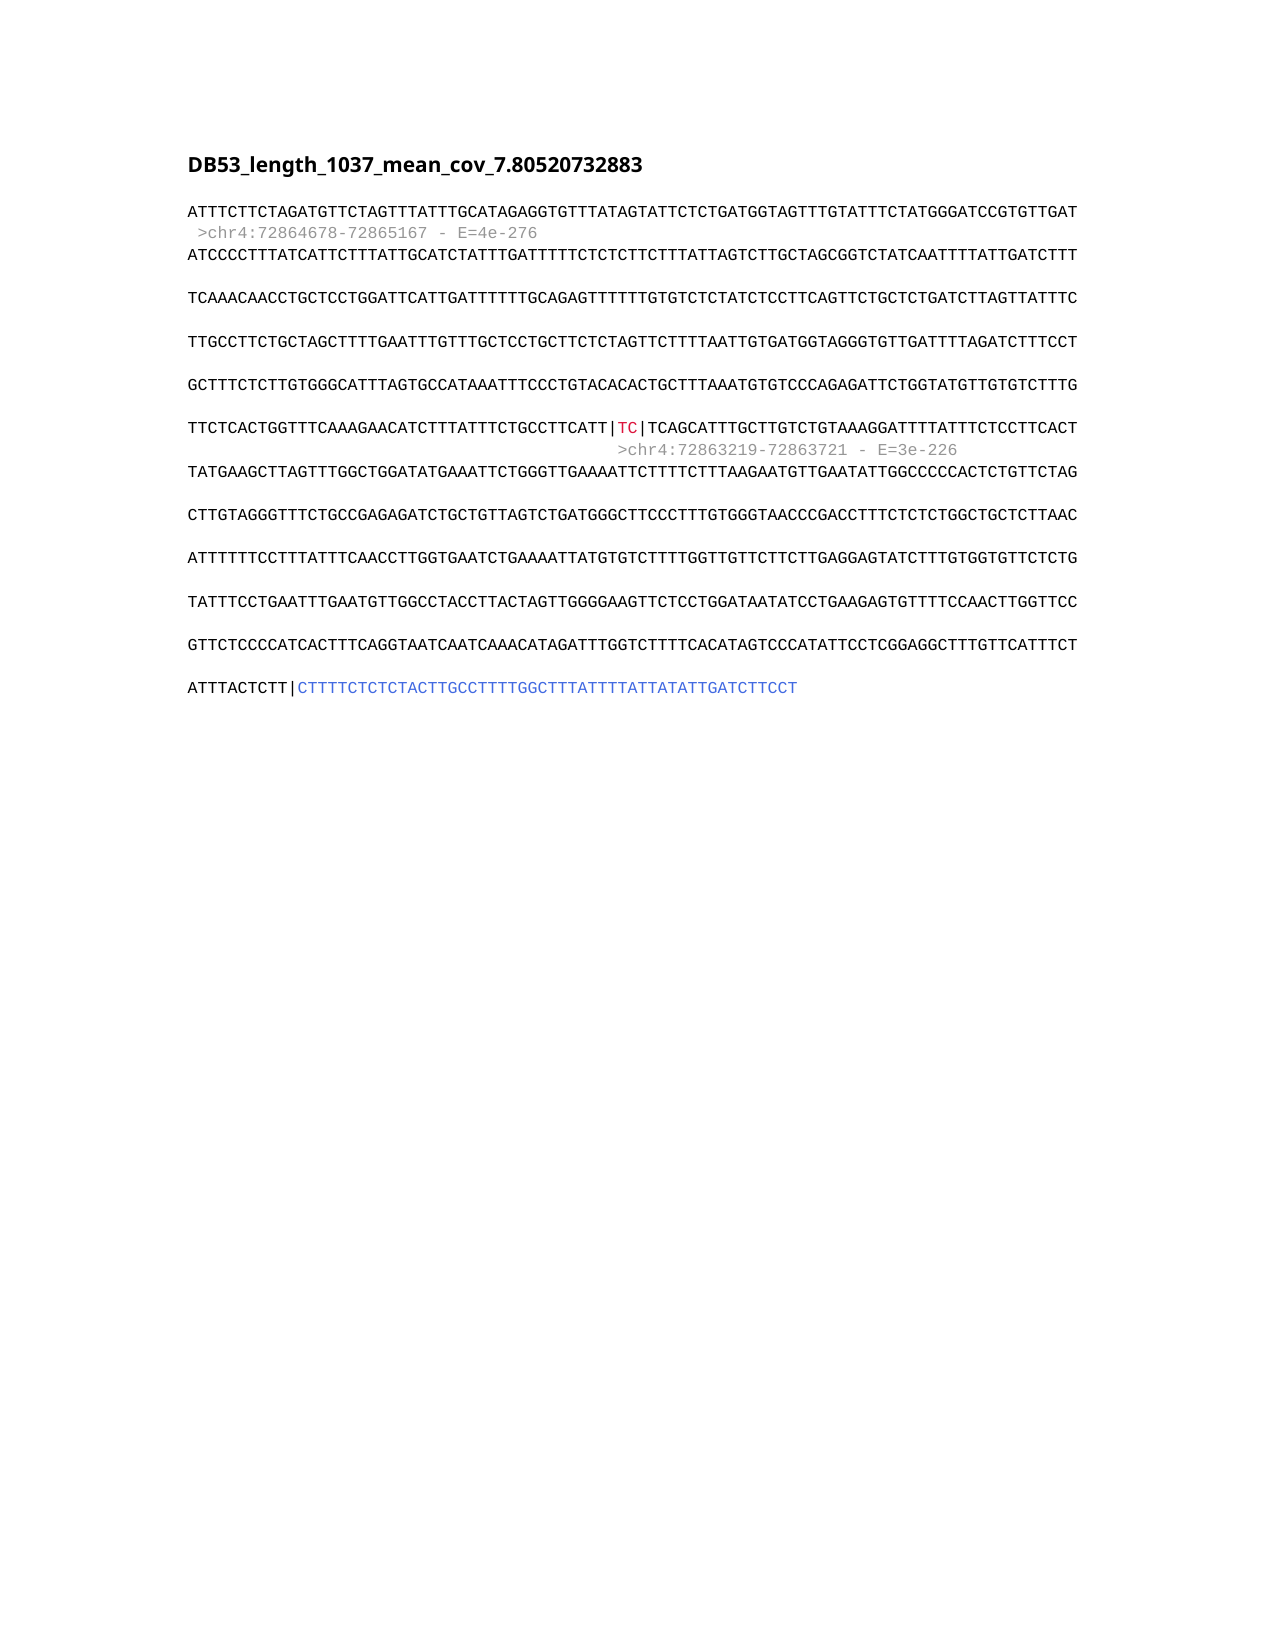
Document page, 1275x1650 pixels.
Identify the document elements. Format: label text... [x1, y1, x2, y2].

text DB53_length_1037_mean_cov_7.80520732883 [187, 150, 1087, 178]
text ATTTCTTCTAGATGTTCTAGTTTATTTGCATAGAGGTGTTTATAGTATTCTCTGATGGTAGTTTGTATTTCTATGGGATCCGTGTTGAT >chr4:72864678-72865167 - E=4e-276 ATCCCCTTTATCATTCTTTATTGCATCTATTTGATTTTTCTCTCTTCTTTATTAGTCTTGCTAGCGGTCTATCAATTTTATTGATCTTT TCAAACAACCTGCTCCTGGATTCATTGATTTTTTGCAGAGTTTTTTGTGTCTCTATCTCCTTCAGTTCTGCTCTGATCTTAGTTATTTC TTGCCTTCTGCTAGCTTTTGAATTTGTTTGCTCCTGCTTCTCTAGTTCTTTTAATTGTGATGGTAGGGTGTTGATTTTAGATCTTTCCT GCTTTCTCTTGTGGGCATTTAGTGCCATAAATTTCCCTGTACACACTGCTTTAAATGTGTCCCAGAGATTCTGGTATGTTGTGTCTTTG TTCTCACTGGTTTCAAAGAACATCTTTATTTCTGCCTTCATT|TC|TCAGCATTTGCTTGTCTGTAAAGGATTTTATTTCTCCTTCACT >chr4:72863219-72863721 - E=3e-226 TATGAAGCTTAGTTTGGCTGGATATGAAATTCTGGGTTGAAAATTCTTTTCTTTAAGAATGTTGAATATTGGCCCCCACTCTGTTCTAG CTTGTAGGGTTTCTGCCGAGAGATCTGCTGTTAGTCTGATGGGCTTCCCTTTGTGGGTAACCCGACCTTTCTCTCTGGCTGCTCTTAAC ATTTTTTCCTTTATTTCAACCTTGGTGAATCTGAAAATTATGTGTCTTTTGGTTGTTCTTCTTGAGGAGTATCTTTGTGGTGTTCTCTG TATTTCCTGAATTTGAATGTTGGCCTACCTTACTAGTTGGGGAAGTTCTCCTGGATAATATCCTGAAGAGTGTTTTCCAACTTGGTTCC GTTCTCCCCATCACTTTCAGGTAATCAATCAAACATAGATTTGGTCTTTTCACATAGTCCCATATTCCTCGGAGGCTTTGTTCATTTCT ATTTACTCTT|CTTTTCTCTCTACTTGCCTTTTGGCTTTATTTTATTATATTGATCTTCCT [187, 203, 1087, 699]
